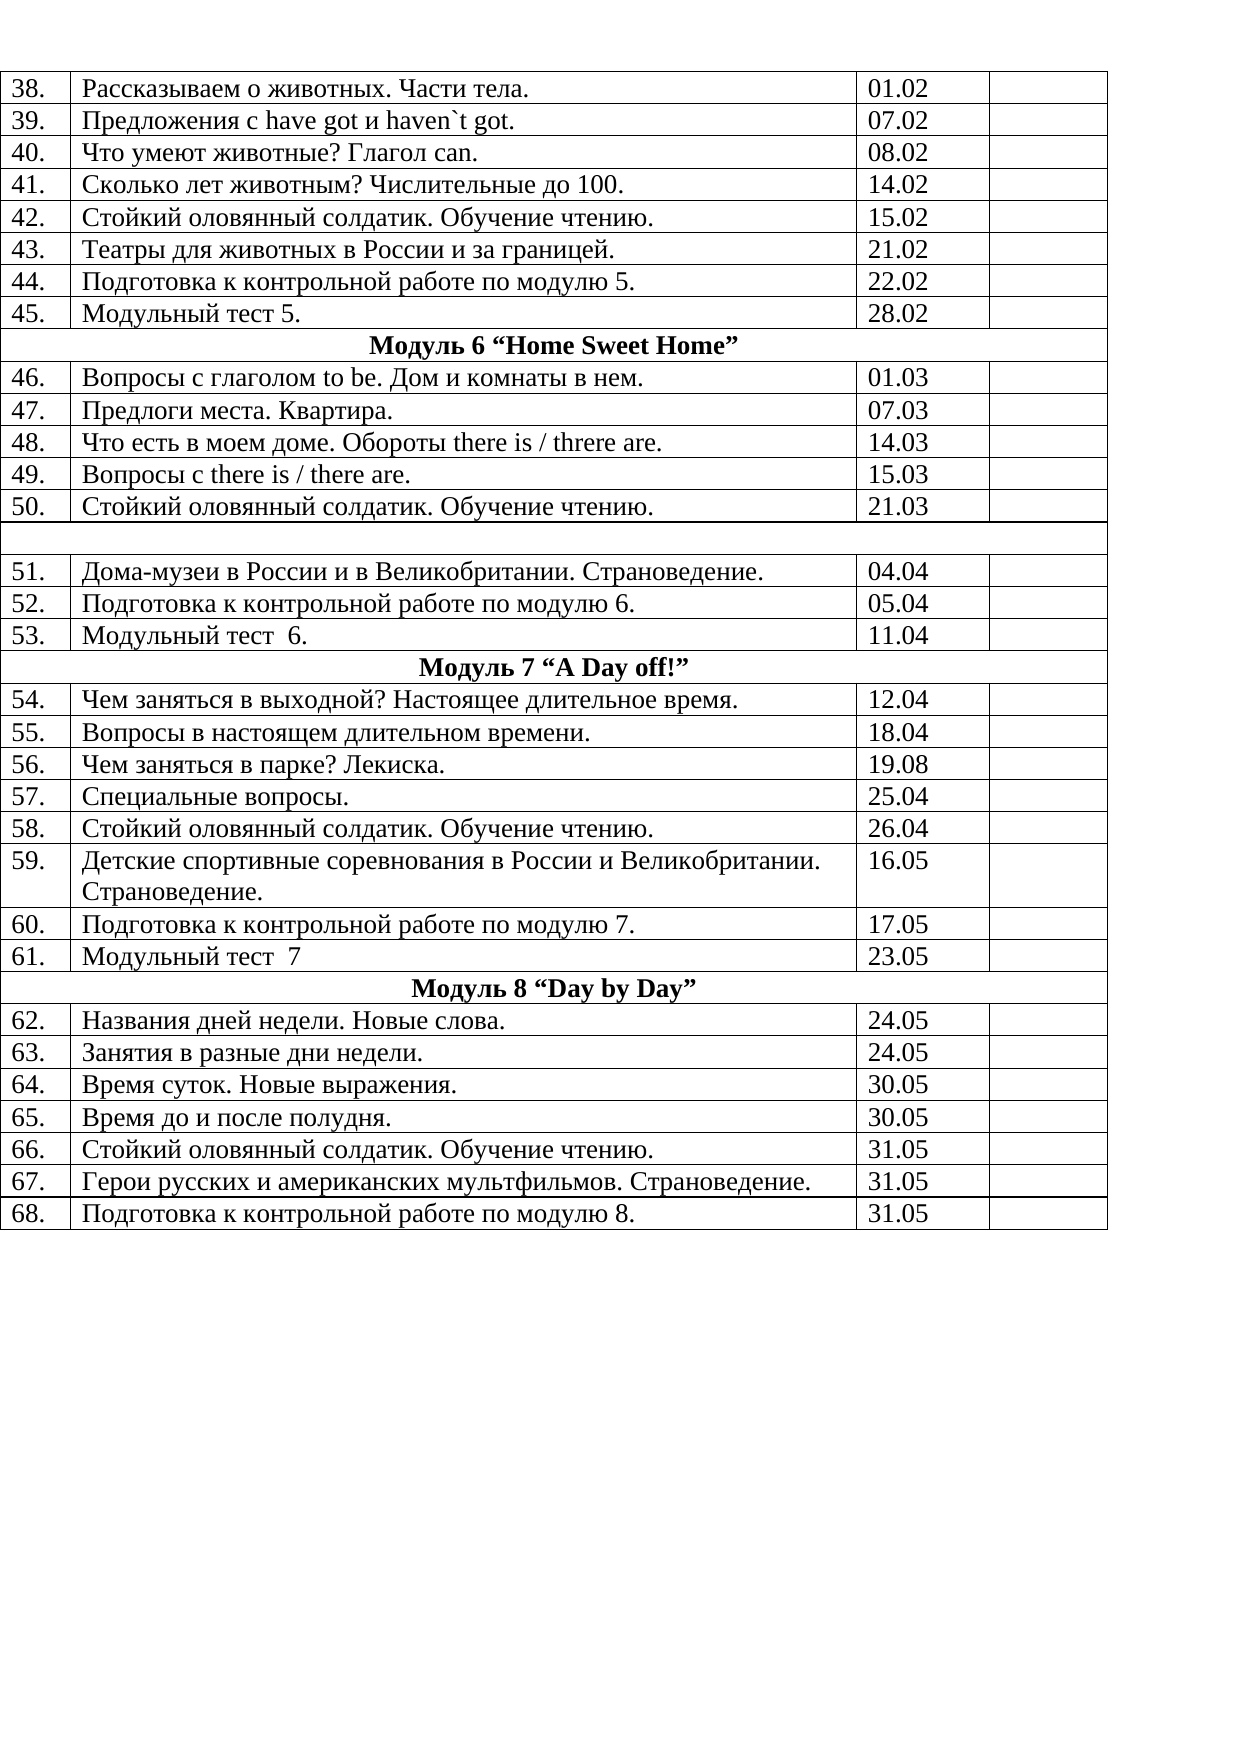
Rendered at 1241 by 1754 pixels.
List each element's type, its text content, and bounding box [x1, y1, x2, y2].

table_cell Модуль 6 “Home Sweet Home” [1, 329, 1107, 361]
table_cell 15.02 [857, 201, 989, 232]
table_cell 08.02 [857, 136, 989, 167]
table_cell 28.02 [857, 297, 989, 328]
table_cell 53. [1, 619, 70, 650]
table_cell Предложения с have got и haven`t got. [71, 104, 856, 135]
table_cell 25.04 [857, 780, 989, 811]
table_cell 48. [1, 426, 70, 457]
table_cell 04.04 [857, 555, 989, 586]
table_cell 57. [1, 780, 70, 811]
table_cell Чем заняться в выходной? Настоящее длительное время. [71, 684, 856, 714]
table_cell Дома-музеи в России и в Великобритании. Страноведение. [71, 555, 856, 586]
table_cell Время до и после полудня. [71, 1101, 856, 1132]
table_cell [990, 233, 1107, 264]
table_cell 18.04 [857, 716, 989, 747]
table_cell [990, 1036, 1107, 1068]
table_cell 19.08 [857, 748, 989, 779]
table_cell 50. [1, 490, 70, 521]
table_cell 31.05 [857, 1133, 989, 1164]
table_cell 44. [1, 265, 70, 296]
table_cell [990, 1198, 1107, 1228]
table_cell 49. [1, 458, 70, 489]
table_cell 15.03 [857, 458, 989, 489]
table_cell 47. [1, 394, 70, 425]
table_cell Время суток. Новые выражения. [71, 1069, 856, 1100]
table_cell [990, 940, 1107, 971]
table_cell [990, 555, 1107, 586]
table_cell 60. [1, 908, 70, 939]
table_cell 42. [1, 201, 70, 232]
table_cell [990, 362, 1107, 393]
table_cell [990, 1101, 1107, 1132]
table_cell [1, 523, 1107, 554]
table_cell [990, 490, 1107, 521]
table_cell 05.04 [857, 587, 989, 618]
table_cell Подготовка к контрольной работе по модулю 6. [71, 587, 856, 618]
table_cell 51. [1, 555, 70, 586]
table_cell Стойкий оловянный солдатик. Обучение чтению. [71, 201, 856, 232]
table_cell 40. [1, 136, 70, 167]
table_cell 21.02 [857, 233, 989, 264]
table_cell [990, 1069, 1107, 1100]
table_cell 46. [1, 362, 70, 393]
table_cell Сколько лет животным? Числительные до 100. [71, 169, 856, 199]
table_cell 61. [1, 940, 70, 971]
table_cell 23.05 [857, 940, 989, 971]
table_cell [990, 748, 1107, 779]
table_cell 31.05 [857, 1165, 989, 1196]
table_cell 17.05 [857, 908, 989, 939]
table_cell Стойкий оловянный солдатик. Обучение чтению. [71, 490, 856, 521]
table_cell 45. [1, 297, 70, 328]
table_cell 26.04 [857, 812, 989, 843]
table_cell 64. [1, 1069, 70, 1100]
table_cell 38. [1, 72, 70, 103]
table_cell 31.05 [857, 1198, 989, 1228]
table_cell [990, 136, 1107, 167]
table_cell 66. [1, 1133, 70, 1164]
table_cell Модульный тест 6. [71, 619, 856, 650]
table_cell 24.05 [857, 1036, 989, 1068]
table_cell 68. [1, 1198, 70, 1228]
table_cell 65. [1, 1101, 70, 1132]
table_cell Занятия в разные дни недели. [71, 1036, 856, 1068]
table_cell Вопросы c there is / there are. [71, 458, 856, 489]
table_cell [990, 684, 1107, 714]
table_cell [990, 780, 1107, 811]
table_cell 56. [1, 748, 70, 779]
table_cell [990, 297, 1107, 328]
table_cell [990, 104, 1107, 135]
table_cell [990, 812, 1107, 843]
table_cell Что есть в моем доме. Обороты there is / threre are. [71, 426, 856, 457]
table_cell 22.02 [857, 265, 989, 296]
table_cell 12.04 [857, 684, 989, 714]
table_cell 30.05 [857, 1101, 989, 1132]
table_cell 62. [1, 1004, 70, 1035]
table_cell Подготовка к контрольной работе по модулю 7. [71, 908, 856, 939]
table_cell 55. [1, 716, 70, 747]
table_cell [990, 72, 1107, 103]
table_cell Подготовка к контрольной работе по модулю 8. [71, 1198, 856, 1228]
table_cell [990, 426, 1107, 457]
table_cell Что умеют животные? Глагол can. [71, 136, 856, 167]
table_cell 41. [1, 169, 70, 199]
table_cell Модульный тест 5. [71, 297, 856, 328]
table_cell Вопросы с глаголом to be. Дом и комнаты в нем. [71, 362, 856, 393]
table_cell 54. [1, 684, 70, 714]
table_cell 67. [1, 1165, 70, 1196]
table_cell 24.05 [857, 1004, 989, 1035]
table_cell [990, 1133, 1107, 1164]
table_cell [990, 169, 1107, 199]
table_cell 14.02 [857, 169, 989, 199]
table_cell 21.03 [857, 490, 989, 521]
table_cell Стойкий оловянный солдатик. Обучение чтению. [71, 812, 856, 843]
table_cell 01.02 [857, 72, 989, 103]
table_cell 07.03 [857, 394, 989, 425]
table_cell Рассказываем о животных. Части тела. [71, 72, 856, 103]
table_cell 58. [1, 812, 70, 843]
table_cell 63. [1, 1036, 70, 1068]
table_cell Театры для животных в России и за границей. [71, 233, 856, 264]
table_cell Чем заняться в парке? Лекиска. [71, 748, 856, 779]
table_cell 11.04 [857, 619, 989, 650]
table_cell Модуль 8 “Day by Day” [1, 972, 1107, 1003]
table_cell Вопросы в настоящем длительном времени. [71, 716, 856, 747]
table_cell [990, 716, 1107, 747]
table_cell Специальные вопросы. [71, 780, 856, 811]
table_cell 30.05 [857, 1069, 989, 1100]
table_cell [990, 844, 1107, 907]
table_cell [990, 619, 1107, 650]
table_cell 07.02 [857, 104, 989, 135]
table_cell 52. [1, 587, 70, 618]
table_cell [990, 394, 1107, 425]
table_cell 16.05 [857, 844, 989, 907]
table_cell 01.03 [857, 362, 989, 393]
table_cell Модуль 7 “A Day off!” [1, 651, 1107, 682]
table_cell 14.03 [857, 426, 989, 457]
table_cell 59. [1, 844, 70, 907]
table_cell Модульный тест 7 [71, 940, 856, 971]
table_cell [990, 201, 1107, 232]
table_cell Предлоги места. Квартира. [71, 394, 856, 425]
table_cell [990, 458, 1107, 489]
table_cell Стойкий оловянный солдатик. Обучение чтению. [71, 1133, 856, 1164]
table_cell 39. [1, 104, 70, 135]
table_cell Подготовка к контрольной работе по модулю 5. [71, 265, 856, 296]
table_cell Детские спортивные соревнования в России и Великобритании. Страноведение. [71, 844, 856, 907]
table_cell [990, 265, 1107, 296]
table_cell Названия дней недели. Новые слова. [71, 1004, 856, 1035]
table_cell Герои русских и американских мультфильмов. Страноведение. [71, 1165, 856, 1196]
table_cell [990, 908, 1107, 939]
table_cell [990, 1165, 1107, 1196]
table_cell [990, 1004, 1107, 1035]
table_cell [990, 587, 1107, 618]
table_cell 43. [1, 233, 70, 264]
